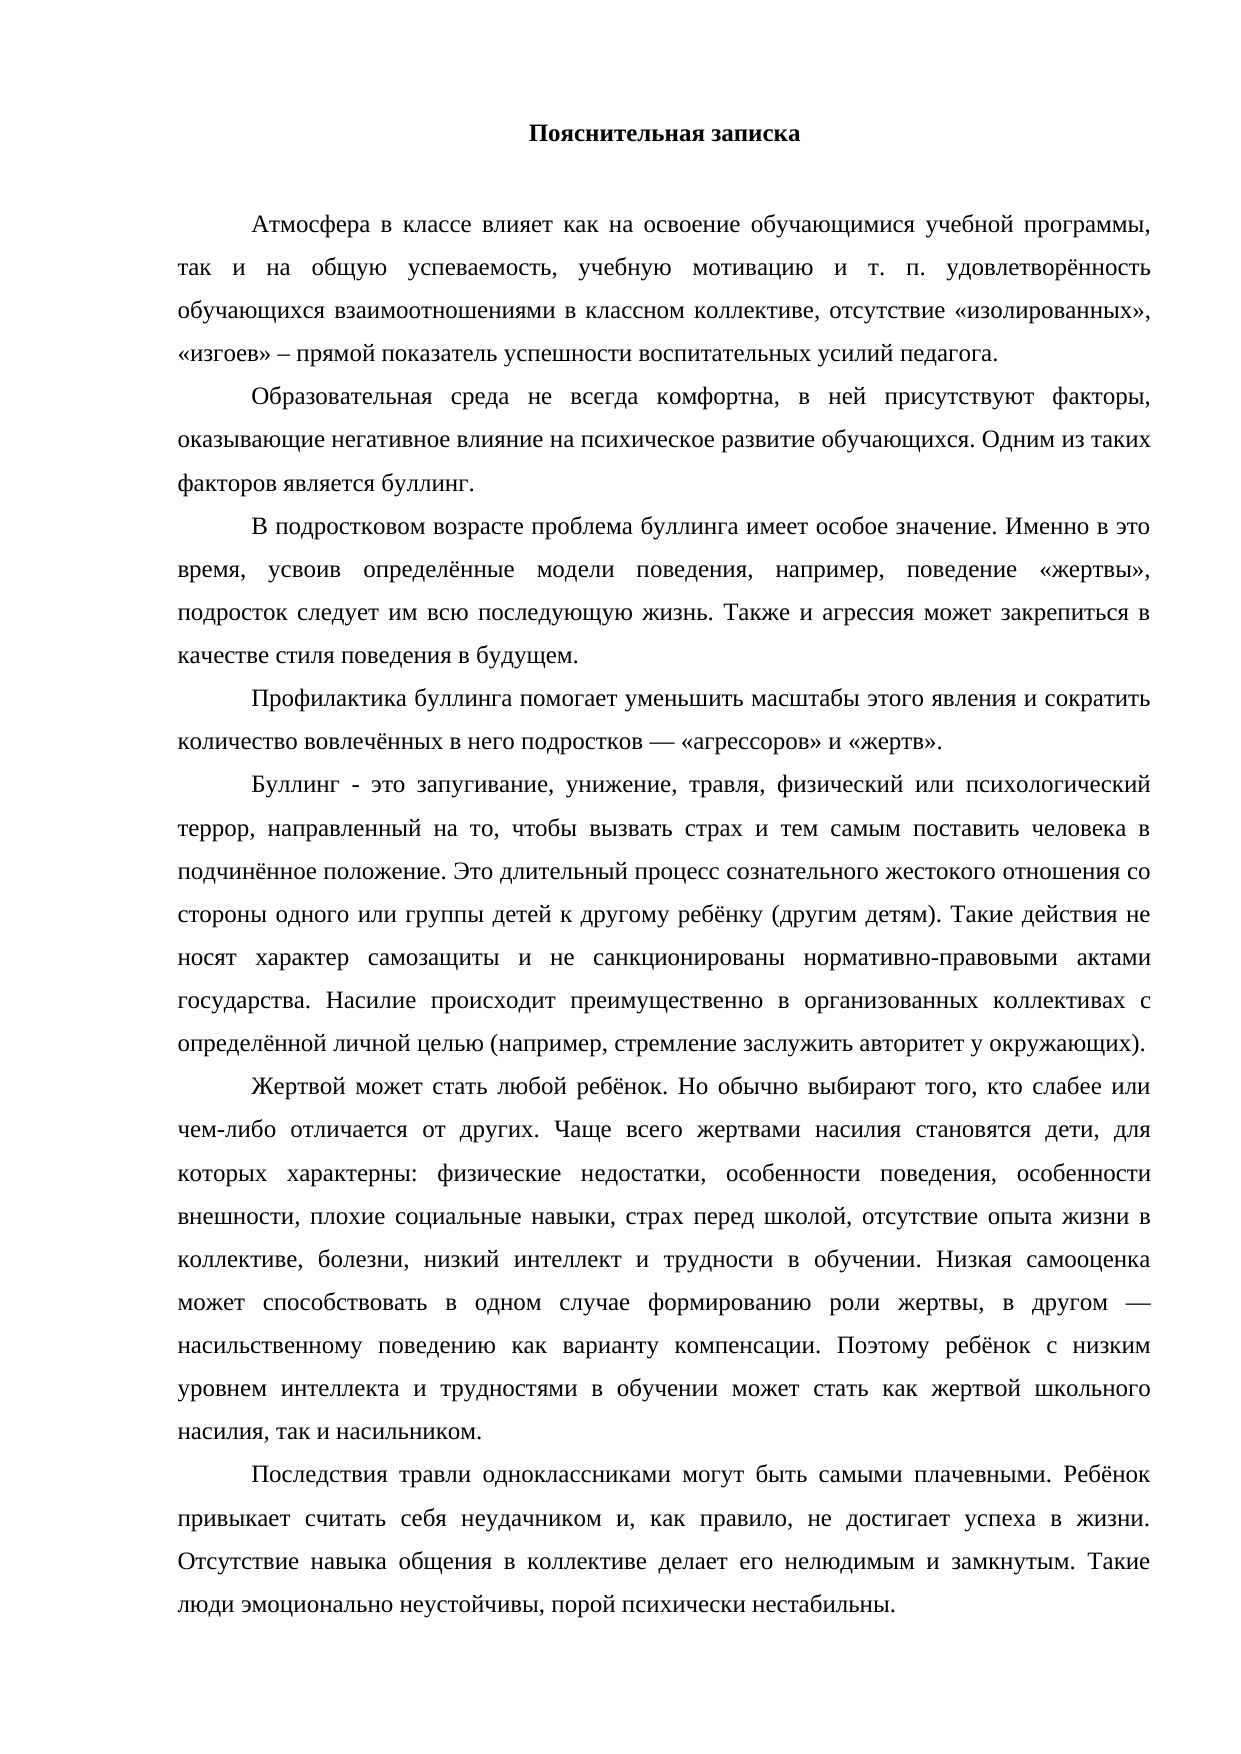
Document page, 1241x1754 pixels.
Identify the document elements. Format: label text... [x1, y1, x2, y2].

text Последствия травли одноклассниками могут быть самыми плачевными. Ребёнок привыкает считать себя неудачником и, как правило, не достигает успеха в жизни. Отсутствие навыка общения в коллективе делает его нелюдимым и замкнутым. Такие люди эмоционально неустойчивы, порой психически нестабильны. [177, 1459, 1152, 1618]
text В подростковом возрасте проблема буллинга имеет особое значение. Именно в это время, усвоив определённые модели поведения, например, поведение «жертвы», подросток следует им всю последующую жизнь. Также и агрессия может закрепиться в качестве стиля поведения в будущем. [177, 511, 1152, 669]
text Атмосфера в классе влияет как на освоение обучающимися учебной программы, так и на общую успеваемость, учебную мотивацию и т. п. удовлетворённость обучающихся взаимоотношениями в классном коллективе, отсутствие «изолированных», «изгоев» – прямой показатель успешности воспитательных усилий педагога. [177, 209, 1152, 367]
text Жертвой может стать любой ребёнок. Но обычно выбирают того, кто слабее или чем-либо отличается от других. Чаще всего жертвами насилия становятся дети, для которых характерны: физические недостатки, особенности поведения, особенности внешности, плохие социальные навыки, страх перед школой, отсутствие опыта жизни в коллективе, болезни, низкий интеллект и трудности в обучении. Низкая самооценка может способствовать в одном случае формированию роли жертвы, в другом — насильственному поведению как варианту компенсации. Поэтому ребёнок с низким уровнем интеллекта и трудностями в обучении может стать как жертвой школьного насилия, так и насильником. [177, 1071, 1152, 1445]
text Профилактика буллинга помогает уменьшить масштабы этого явления и сократить количество вовлечённых в него подростков — «агрессоров» и «жертв». [177, 683, 1152, 755]
text Образовательная среда не всегда комфортна, в ней присутствуют факторы, оказывающие негативное влияние на психическое развитие обучающихся. Одним из таких факторов является буллинг. [177, 381, 1152, 496]
text Пояснительная записка [177, 118, 1152, 147]
text Буллинг - это запугивание, унижение, травля, физический или психологический террор, направленный на то, чтобы вызвать страх и тем самым поставить человека в подчинённое положение. Это длительный процесс сознательного жестокого отношения со стороны одного или группы детей к другому ребёнку (другим детям). Такие действия не носят характер самозащиты и не санкционированы нормативно-правовыми актами государства. Насилие происходит преимущественно в организованных коллективах с определённой личной целью (например, стремление заслужить авторитет у окружающих). [177, 769, 1152, 1057]
